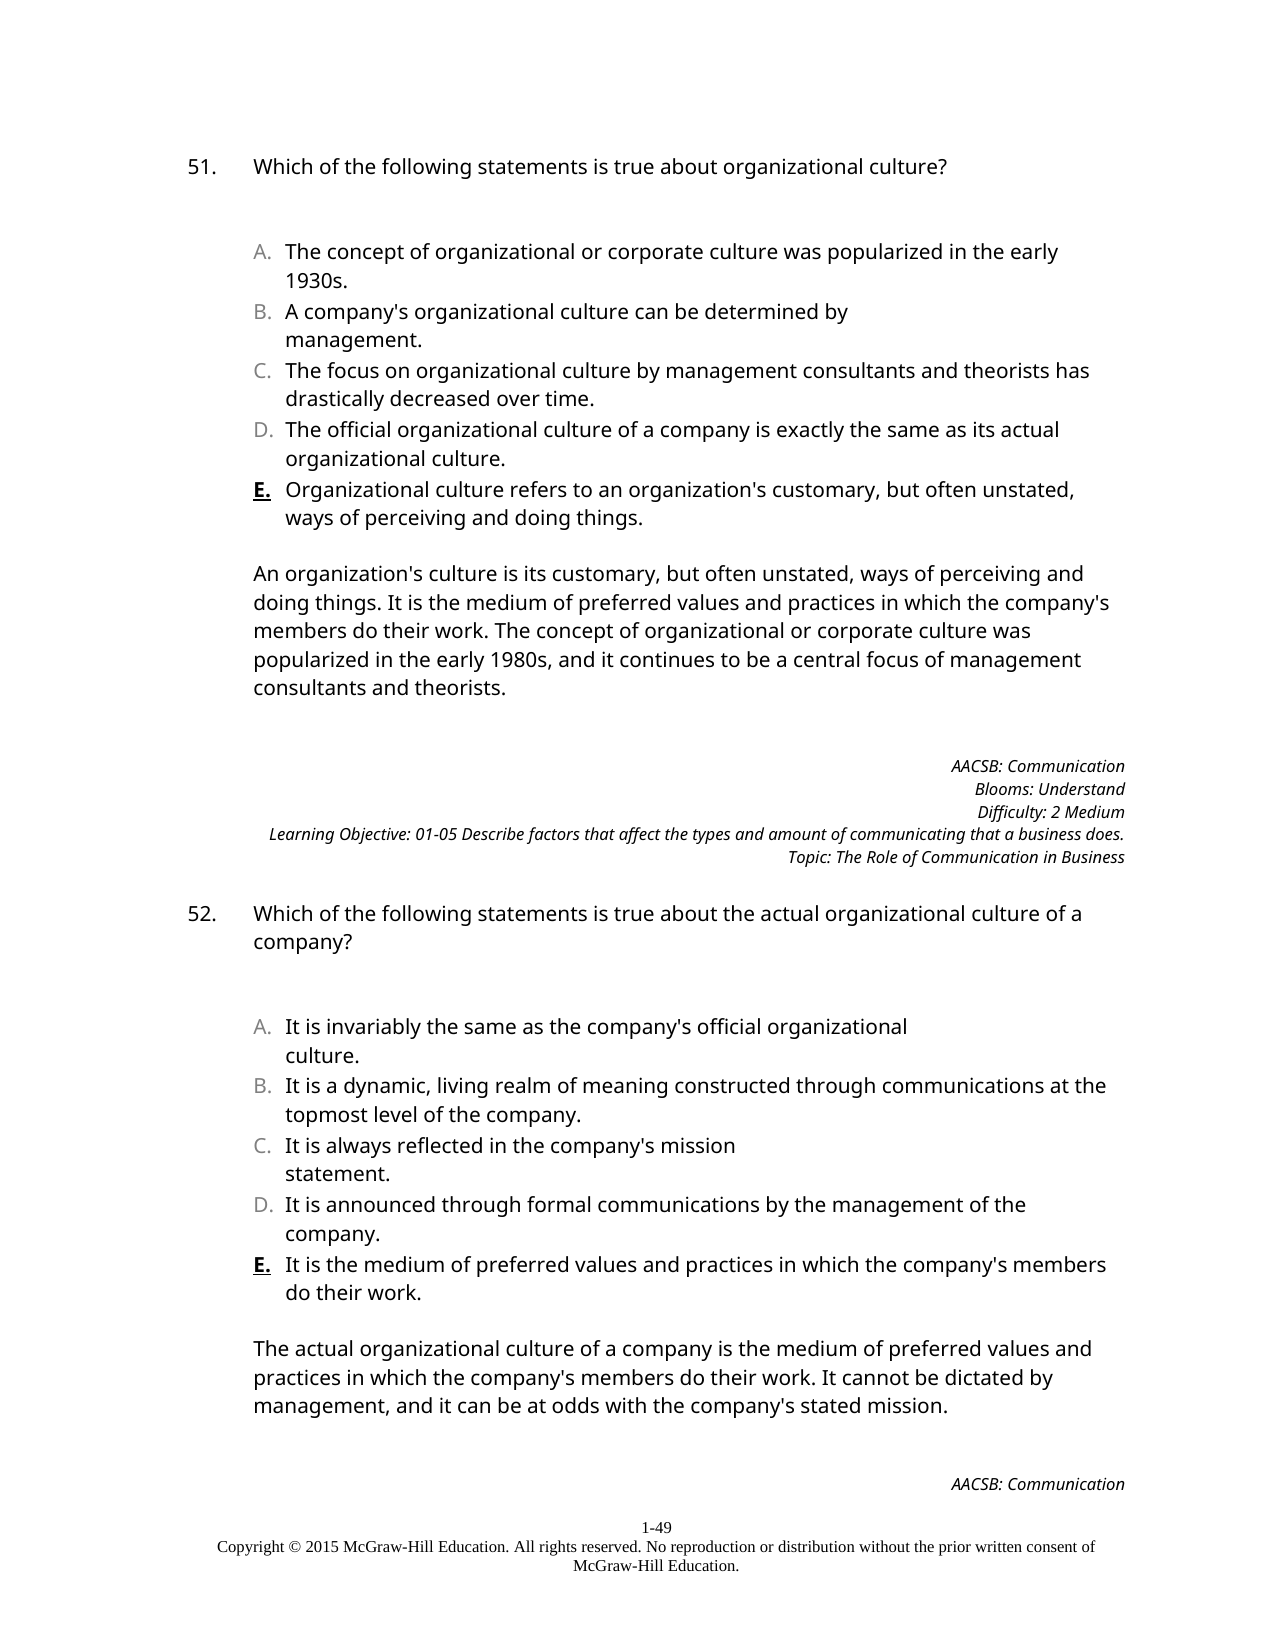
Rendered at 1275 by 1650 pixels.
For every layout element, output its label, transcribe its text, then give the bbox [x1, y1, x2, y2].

table_header 51. [188, 153, 253, 729]
table_header 52. [188, 899, 253, 1447]
table_header Which of the following statements is true about organizational culture? An organization's culture is its customary, but often unstated, ways of perceiving and doing things. It is the medium of preferred values and practices in which the company's members do their work. The concept of organizational or corporate culture was popularized in the early 1980s, and it continues to be a central focus of management consultants and theorists. [253, 153, 1125, 729]
table_header Which of the following statements is true about the actual organizational culture of a company? The actual organizational culture of a company is the medium of preferred values and practices in which the company's members do their work. It cannot be dictated by management, and it can be at odds with the company's stated mission. [253, 899, 1125, 1447]
